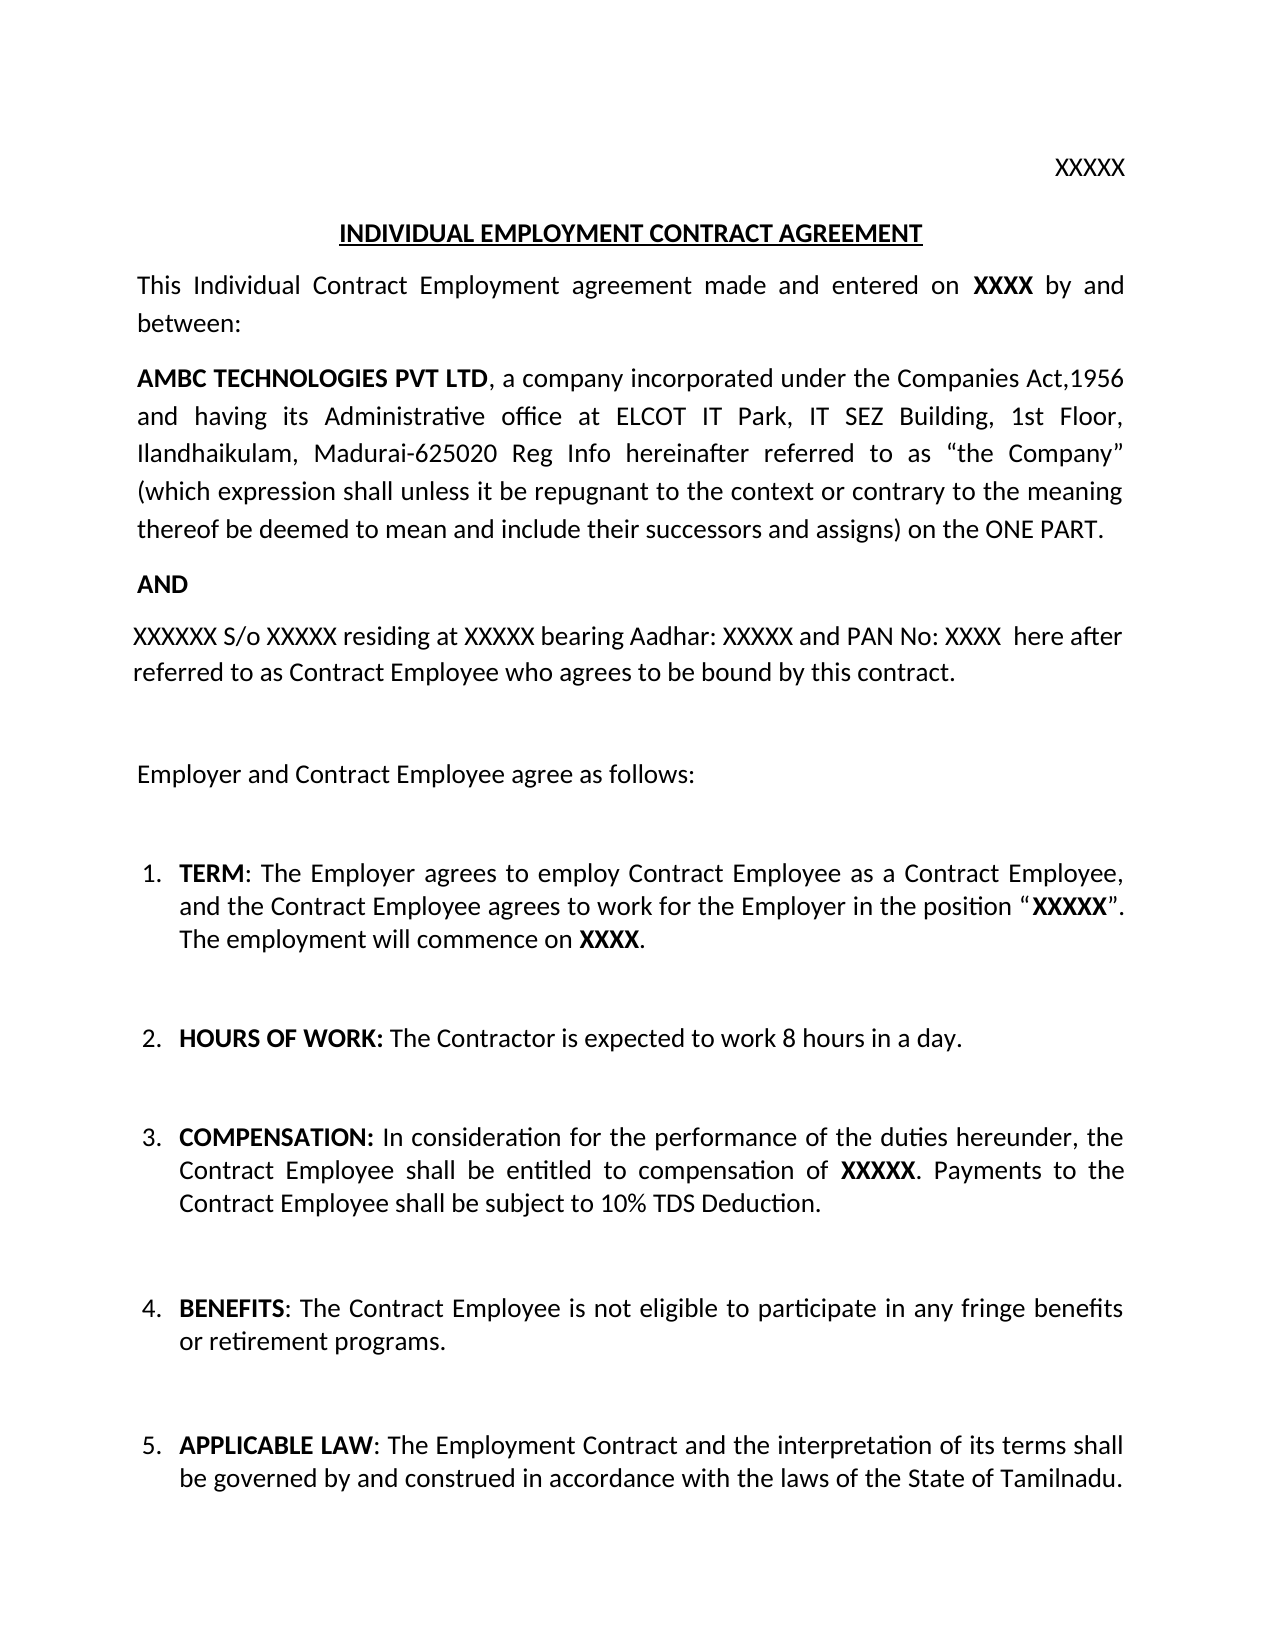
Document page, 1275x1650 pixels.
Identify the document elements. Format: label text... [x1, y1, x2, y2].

text AND [137, 567, 1125, 600]
list TERM: The Employer agrees to employ Contract Employee as a Contract Employee, and the Contract Employee agrees to work for the Employer in the position “XXXXX”. The employment will commence on XXXX. [142, 856, 1125, 955]
list COMPENSATION: In consideration for the performance of the duties hereunder, the Contract Employee shall be entitled to compensation of XXXXX. Payments to the Contract Employee shall be subject to 10% TDS Deduction. [142, 1121, 1125, 1219]
text XXXXXX S/o XXXXX residing at XXXXX bearing Aadhar: XXXXX and PAN No: XXXX here after referred to as Contract Employee who agrees to be bound by this contract. [133, 619, 1125, 688]
text INDIVIDUAL EMPLOYMENT CONTRACT AGREEMENT [137, 216, 1125, 249]
text XXXXX [118, 150, 1125, 183]
text Employer and Contract Employee agree as follows: [137, 757, 1125, 790]
text AMBC TECHNOLOGIES PVT LTD, a company incorporated under the Companies Act,1956 and having its Administrative office at ELCOT IT Park, IT SEZ Building, 1st Floor, Ilandhaikulam, Madurai-625020 Reg Info hereinafter referred to as “the Company” (which expression shall unless it be repugnant to the context or contrary to the meaning thereof be deemed to mean and include their successors and assigns) on the ONE PART. [137, 361, 1125, 546]
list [142, 1428, 1125, 1494]
text This Individual Contract Employment agreement made and entered on XXXX by and between: [137, 268, 1125, 339]
list HOURS OF WORK: The Contractor is expected to work 8 hours in a day. [142, 1021, 1125, 1054]
list BENEFITS: The Contract Employee is not eligible to participate in any fringe benefits or retirement programs. [142, 1291, 1125, 1357]
